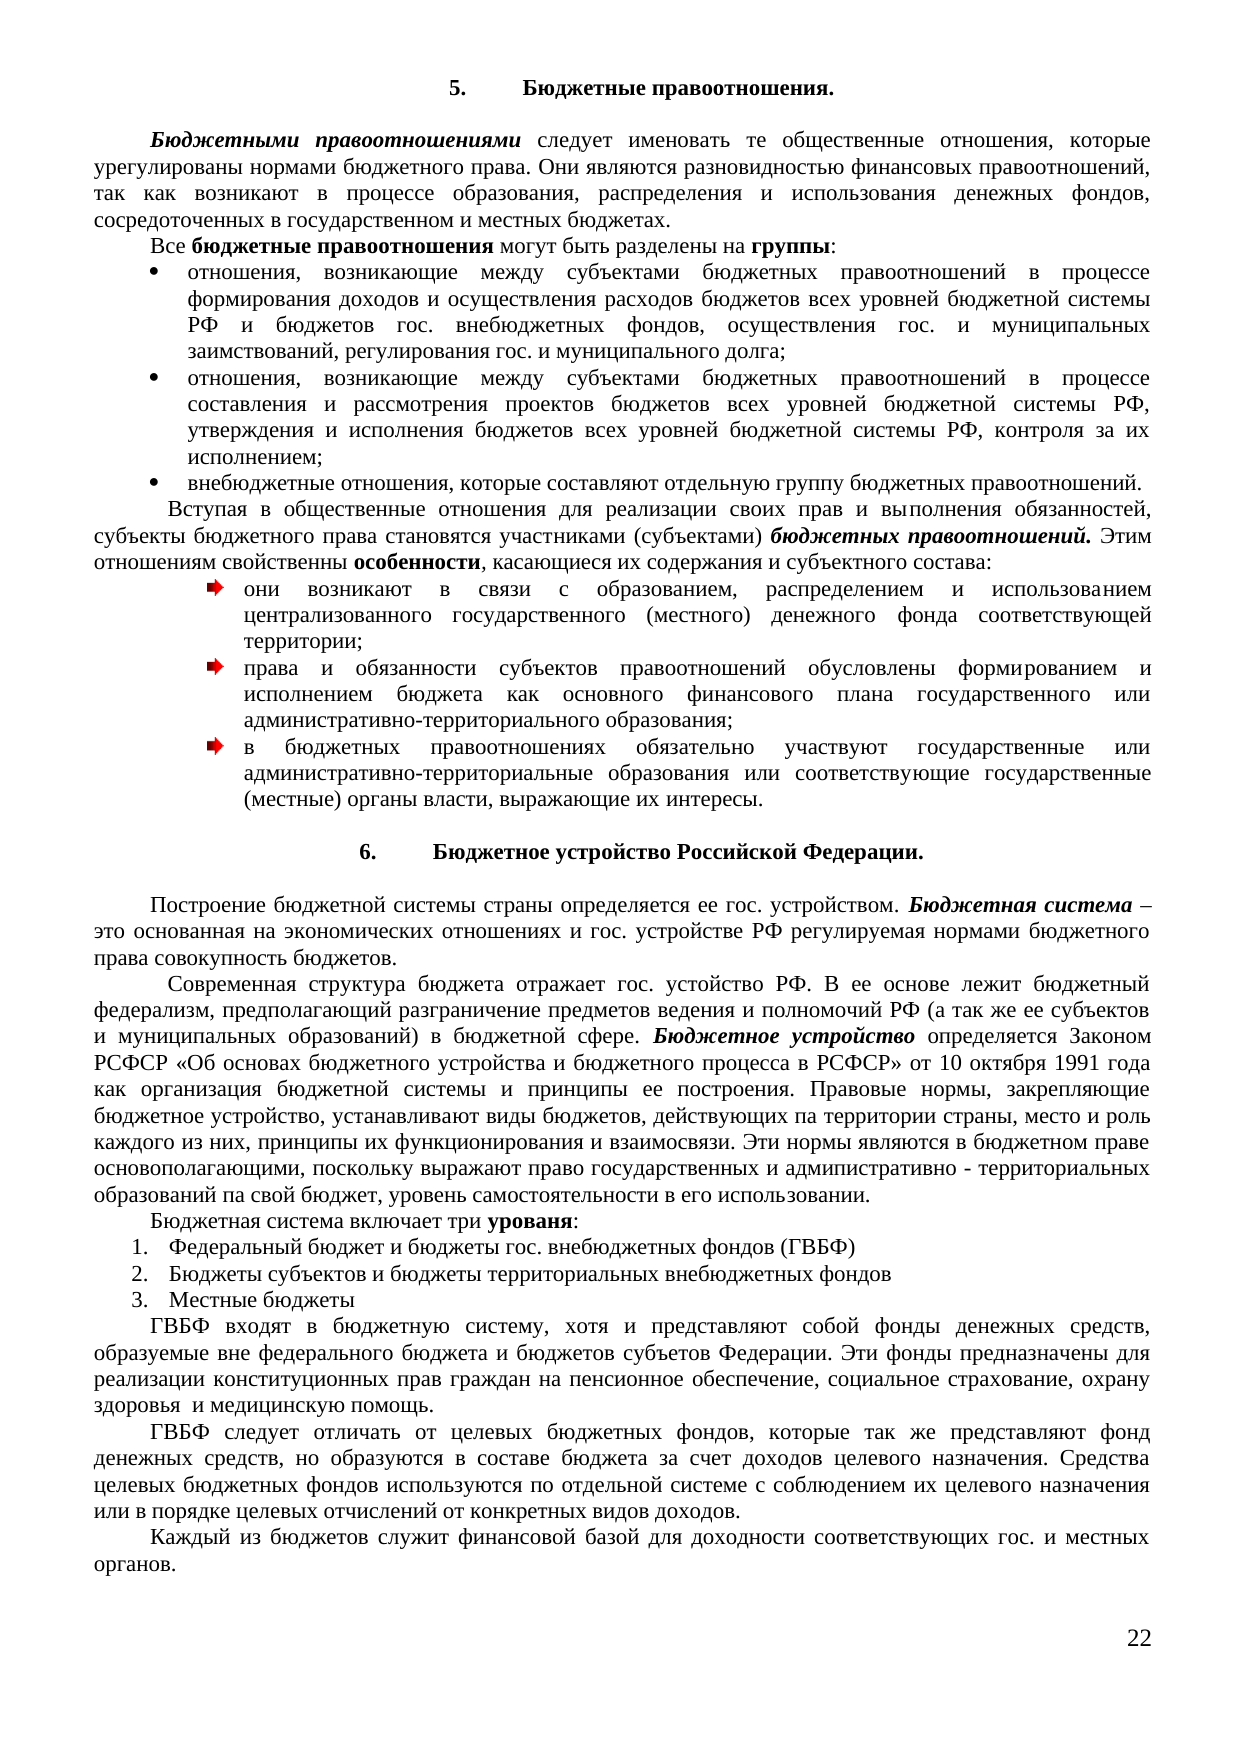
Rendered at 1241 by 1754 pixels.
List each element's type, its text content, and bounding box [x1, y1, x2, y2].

picture [207, 658, 224, 675]
text Все бюджетные правоотношения могут быть разделены на группы: [94, 232, 1152, 258]
list внебюджетные отношения, которые составляют отдельную группу бюджетных правоотношений. [150, 469, 1152, 496]
text Бюджетными правоотношениями следует именовать те общественные отношения, которые урегулированы нормами бюджетного права. Они являются разновидностью финансовых правоотношений, так как возникают в процессе образования, распределения и использования денежных фондов, сосредоточенных в государственном и местных бюджетах. [94, 127, 1152, 232]
picture [207, 737, 224, 755]
text Бюджетная система включает три урованя: [94, 1207, 1152, 1233]
list Федеральный бюджет и бюджеты гос. внебюджетных фондов (ГВБФ) [131, 1233, 1152, 1260]
list права и обязанности субъектов правоотношений обусловлены формированием и исполнением бюджета как основного финансового плана государственного или административно-территориального образования; [206, 654, 1152, 733]
picture [207, 579, 224, 596]
list Местные бюджеты [131, 1286, 1152, 1312]
list отношения, возникающие между субъектами бюджетных правоотношений в процессе формирования доходов и осуществления расходов бюджетов всех уровней бюджетной системы РФ и бюджетов гос. внебюджетных фондов, осуществления гос. и муниципальных заимствований, регулирования гос. и муниципального долга; [150, 258, 1152, 364]
text ГВБФ следует отличать от целевых бюджетных фондов, которые так же представляют фонд денежных средств, но образуются в составе бюджета за счет доходов целевого назначения. Средства целевых бюджетных фондов используются по отдельной системе с соблюдением их целевого назначения или в порядке целевых отчислений от конкретных видов доходов. [94, 1418, 1152, 1523]
text ГВБФ входят в бюджетную систему, хотя и представляют собой фонды денежных средств, образуемые вне федерального бюджета и бюджетов субъетов Федерации. Эти фонды предназначены для реализации конституционных прав граждан на пенсионное обеспечение, социальное страхование, охрану здоровья и медицинскую помощь. [94, 1312, 1152, 1418]
list отношения, возникающие между субъектами бюджетных правоотношений в процессе составления и рассмотрения проектов бюджетов всех уровней бюджетной системы РФ, утверждения и исполнения бюджетов всех уровней бюджетной системы РФ, контроля за их исполнением; [150, 364, 1152, 469]
list Бюджеты субъектов и бюджеты территориальных внебюджетных фондов [131, 1260, 1152, 1286]
list Бюджетные правоотношения. [131, 74, 1152, 100]
text Построение бюджетной системы страны определяется ее гос. устройством. Бюджетная система – это основанная на экономических отношениях и гос. устройстве РФ регулируемая нормами бюджетного права совокупность бюджетов. [94, 891, 1152, 970]
list в бюджетных правоотношениях обязательно участвуют государственные или административно-территориальные образования или соответствующие государственные (местные) органы власти, выражающие их интересы. [206, 733, 1152, 812]
list они возникают в связи с образованием, распределением и использованием централизованного государственного (местного) денежного фонда соответствующей территории; [206, 574, 1152, 654]
list Бюджетное устройство Российской Федерации. [131, 838, 1152, 864]
text Вступая в общественные отношения для реализации своих прав и выполнения обязанностей, субъекты бюджетного права становятся участниками (субъектами) бюджетных правоотношений. Этим отношениям свойственны особенности, касающиеся их содержания и субъектного состава: [94, 496, 1152, 574]
text Современная структура бюджета отражает гос. устойство РФ. В ее основе лежит бюджетный федерализм, предполагающий разграничение предметов ведения и полномочий РФ (а так же ее субъектов и муниципальных образований) в бюджетной сфере. Бюджетное устройство определяется Законом РСФСР «Об основах бюджетного устройства и бюджетного процесса в РСФСР» от 10 октября 1991 года как организация бюджетной системы и принципы ее построения. Правовые нормы, закрепляющие бюджетное устройство, устанавливают виды бюджетов, действующих па территории страны, место и роль каждого из них, принципы их функционирования и взаимосвязи. Эти нормы являются в бюджетном праве основополагающими, поскольку выражают право государственных и адмипистративно - территориальных образований па свой бюджет, уровень самостоятельности в его использовании. [94, 970, 1152, 1207]
text Каждый из бюджетов служит финансовой базой для доходности соответствующих гос. и местных органов. [94, 1523, 1152, 1576]
